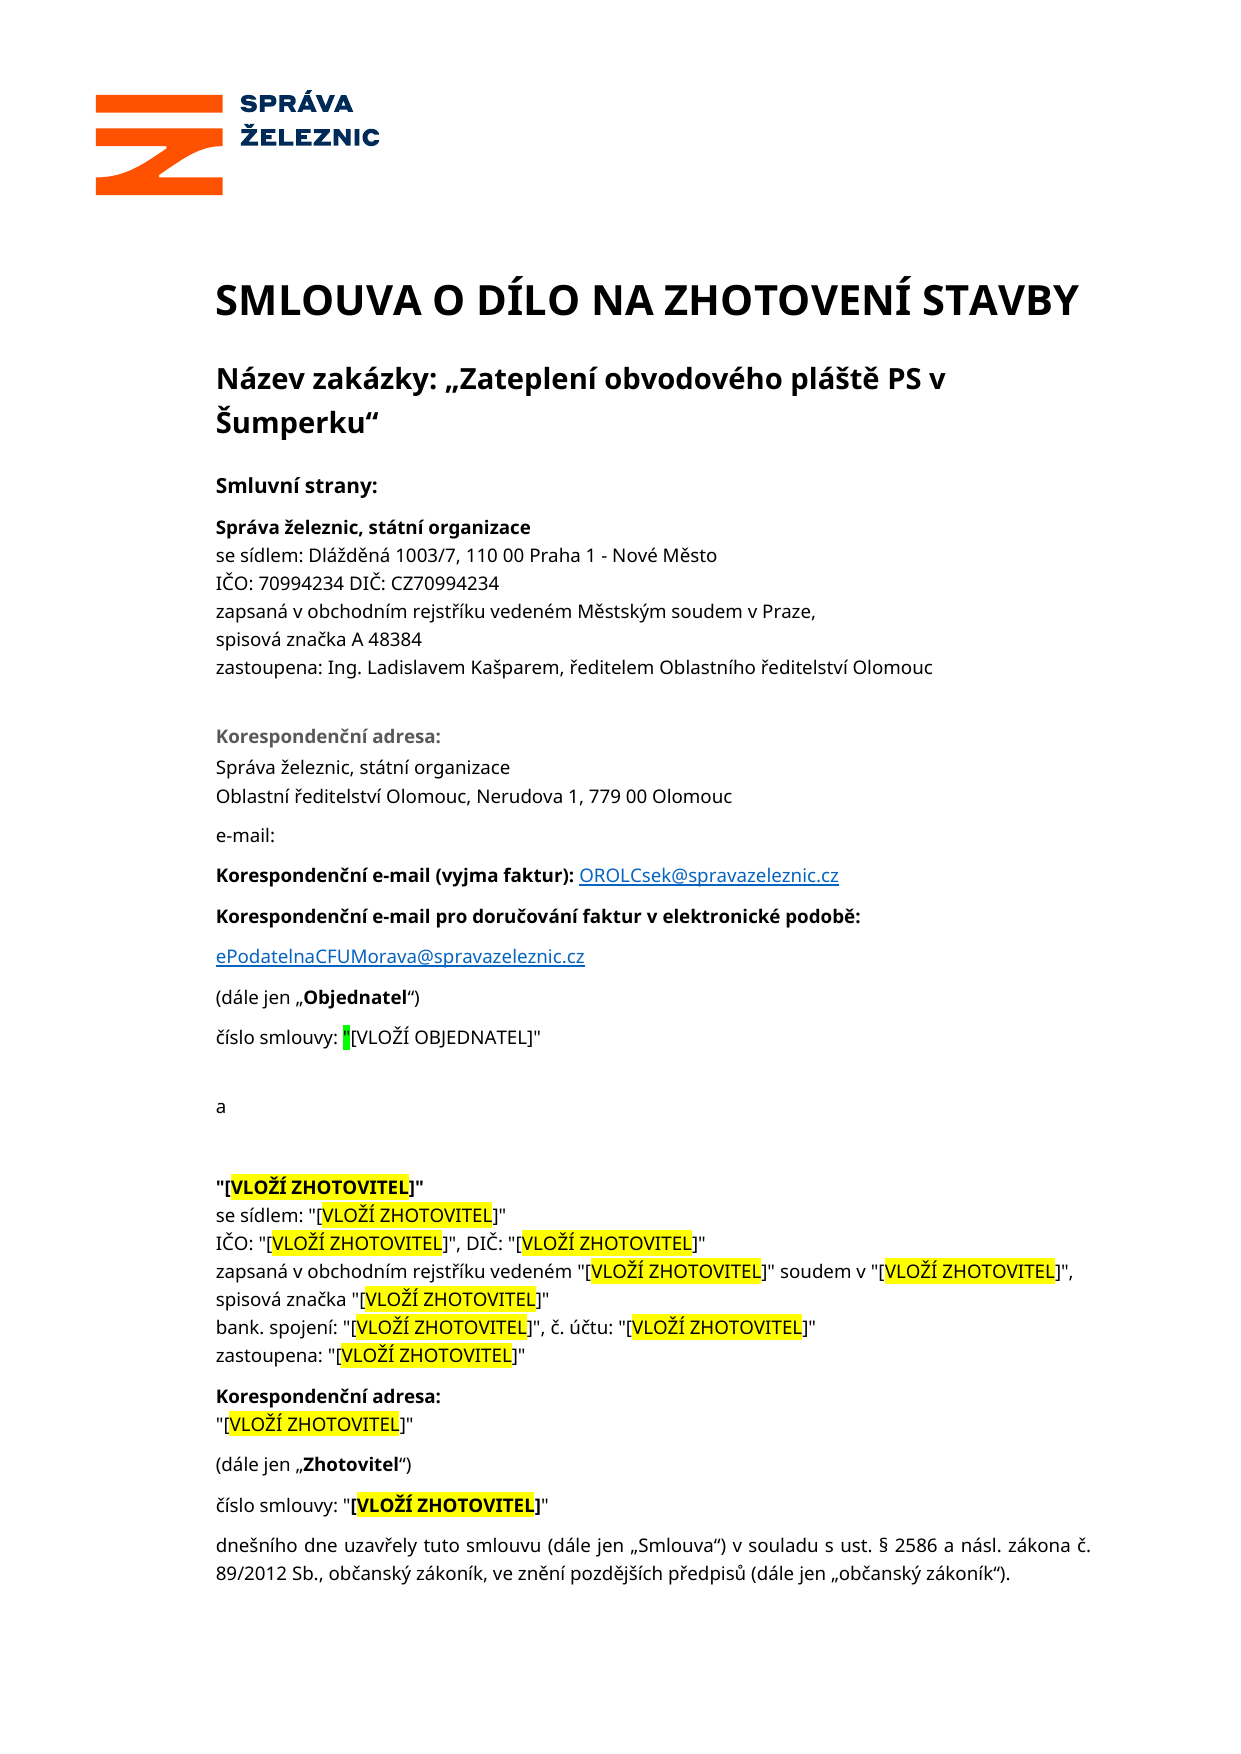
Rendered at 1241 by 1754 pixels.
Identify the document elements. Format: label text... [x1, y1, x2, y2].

text se sídlem: "[VLOŽÍ ZHOTOVITEL]" [492, 1202, 1093, 1228]
text ePodatelnaCFUMorava@spravazeleznic.cz [216, 944, 1093, 969]
text (dále jen „Objednatel“) [216, 984, 1093, 1010]
text e-mail: [216, 822, 1093, 848]
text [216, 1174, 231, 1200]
text se sídlem: Dlážděná 1003/7, 110 00 Praha 1 - Nové Město [216, 543, 1093, 568]
text IČO: 70994234 DIČ: CZ70994234 [216, 571, 1093, 596]
text Název zakázky: „Zateplení obvodového pláště PS v Šumperku“ [216, 358, 1093, 442]
text Korespondenční adresa: [216, 723, 1093, 749]
text SMLOUVA O DÍLO NA ZHOTOVENÍ STAVBY [216, 271, 1093, 328]
text zastoupena: Ing. Ladislavem Kašparem, ředitelem Oblastního ředitelství Olomouc [216, 655, 1093, 680]
text Oblastní ředitelství Olomouc, Nerudova 1, 779 00 Olomouc [216, 780, 1093, 809]
text Korespondenční adresa: [216, 1383, 1093, 1408]
text zastoupena: "[VLOŽÍ ZHOTOVITEL]" [216, 1342, 1093, 1368]
text číslo smlouvy: "[VLOŽÍ ZHOTOVITEL]" [216, 1492, 357, 1517]
text spisová značka "[VLOŽÍ ZHOTOVITEL]" [536, 1286, 1093, 1312]
text se sídlem: "[VLOŽÍ ZHOTOVITEL]" [216, 1202, 322, 1228]
text číslo smlouvy: "[VLOŽÍ ZHOTOVITEL]" [534, 1492, 1093, 1517]
text číslo smlouvy: [216, 1025, 343, 1050]
text bank. spojení: "[VLOŽÍ ZHOTOVITEL]", č. účtu: "[VLOŽÍ ZHOTOVITEL]" [802, 1314, 1093, 1340]
text spisová značka "[VLOŽÍ ZHOTOVITEL]" [216, 1286, 365, 1312]
text "[VLOŽÍ ZHOTOVITEL]" [399, 1411, 1093, 1436]
text Správa železnic, státní organizace [216, 751, 1093, 780]
text Správa železnic, státní organizace [216, 514, 1093, 540]
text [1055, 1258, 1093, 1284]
text dnešního dne uzavřely tuto smlouvu (dále jen „Smlouva“) v souladu s ust. § 2586 a násl. zákona č. 89/2012 Sb., občanský zákoník, ve znění pozdějších předpisů (dále jen „občanský zákoník“). [216, 1532, 1093, 1586]
text číslo smlouvy: [350, 1025, 1093, 1050]
text Korespondenční e-mail (vyjma faktur): OROLCsek@spravazeleznic.cz [216, 863, 1093, 888]
text zapsaná v obchodním rejstříku vedeném Městským soudem v Praze, [216, 599, 1093, 624]
text Smluvní strany: [216, 471, 1093, 499]
text spisová značka A 48384 [216, 627, 1093, 652]
text (dále jen „Zhotovitel“) [216, 1451, 1093, 1477]
text Korespondenční e-mail pro doručování faktur v elektronické podobě: [216, 903, 1093, 929]
text a [216, 1093, 1093, 1119]
text IČO: "[VLOŽÍ ZHOTOVITEL]", DIČ: "[VLOŽÍ ZHOTOVITEL]" [692, 1230, 1093, 1256]
text "[VLOŽÍ ZHOTOVITEL]" [409, 1174, 1093, 1200]
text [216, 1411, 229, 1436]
text zapsaná v obchodním rejstříku vedeném "[VLOŽÍ ZHOTOVITEL]" soudem v "[VLOŽÍ ZHOTOVITEL]", [216, 1258, 591, 1284]
